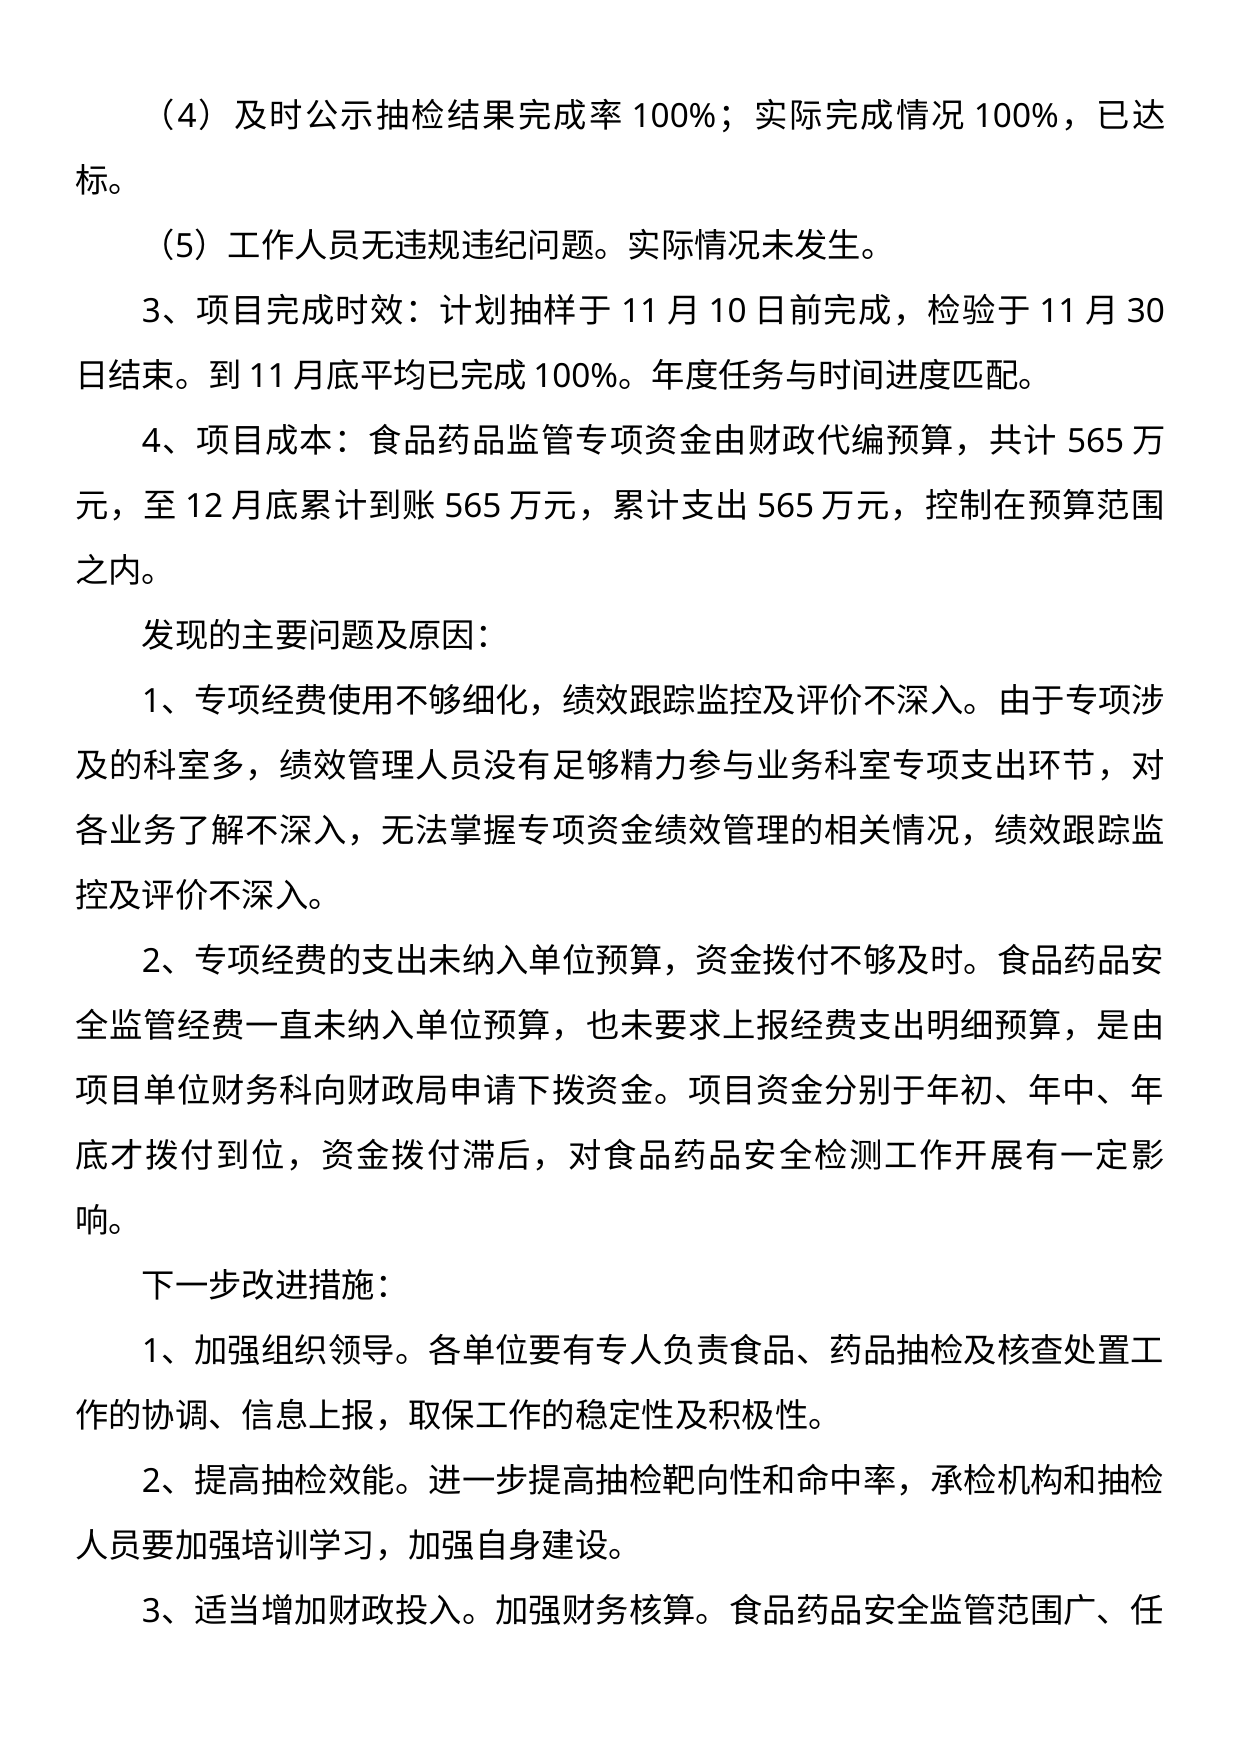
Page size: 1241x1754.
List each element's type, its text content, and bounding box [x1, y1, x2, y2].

list 下一步改进措施： [75, 1251, 1165, 1316]
list 1、专项经费使用不够细化，绩效跟踪监控及评价不深入。由于专项涉及的科室多，绩效管理人员没有足够精力参与业务科室专项支出环节，对各业务了解不深入，无法掌握专项资金绩效管理的相关情况，绩效跟踪监控及评价不深入。 [75, 666, 1165, 926]
list 4、项目成本：食品药品监管专项资金由财政代编预算，共计565万元，至12月底累计到账565万元，累计支出565万元，控制在预算范围之内。 [75, 406, 1165, 601]
list 发现的主要问题及原因： [75, 601, 1165, 666]
list （5）工作人员无违规违纪问题。实际情况未发生。 [75, 211, 1165, 276]
list 1、加强组织领导。各单位要有专人负责食品、药品抽检及核查处置工作的协调、信息上报，取保工作的稳定性及积极性。 [75, 1316, 1165, 1446]
list 2、提高抽检效能。进一步提高抽检靶向性和命中率，承检机构和抽检人员要加强培训学习，加强自身建设。 [75, 1446, 1165, 1576]
list 3、项目完成时效：计划抽样于11月10日前完成，检验于11月30日结束。到11月底平均已完成100%。年度任务与时间进度匹配。 [75, 276, 1165, 406]
list 2、专项经费的支出未纳入单位预算，资金拨付不够及时。食品药品安全监管经费一直未纳入单位预算，也未要求上报经费支出明细预算，是由项目单位财务科向财政局申请下拨资金。项目资金分别于年初、年中、年底才拨付到位，资金拨付滞后，对食品药品安全检测工作开展有一定影响。 [75, 926, 1165, 1251]
list （4）及时公示抽检结果完成率100%；实际完成情况100%，已达标。 [75, 81, 1165, 211]
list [75, 1576, 1165, 1641]
